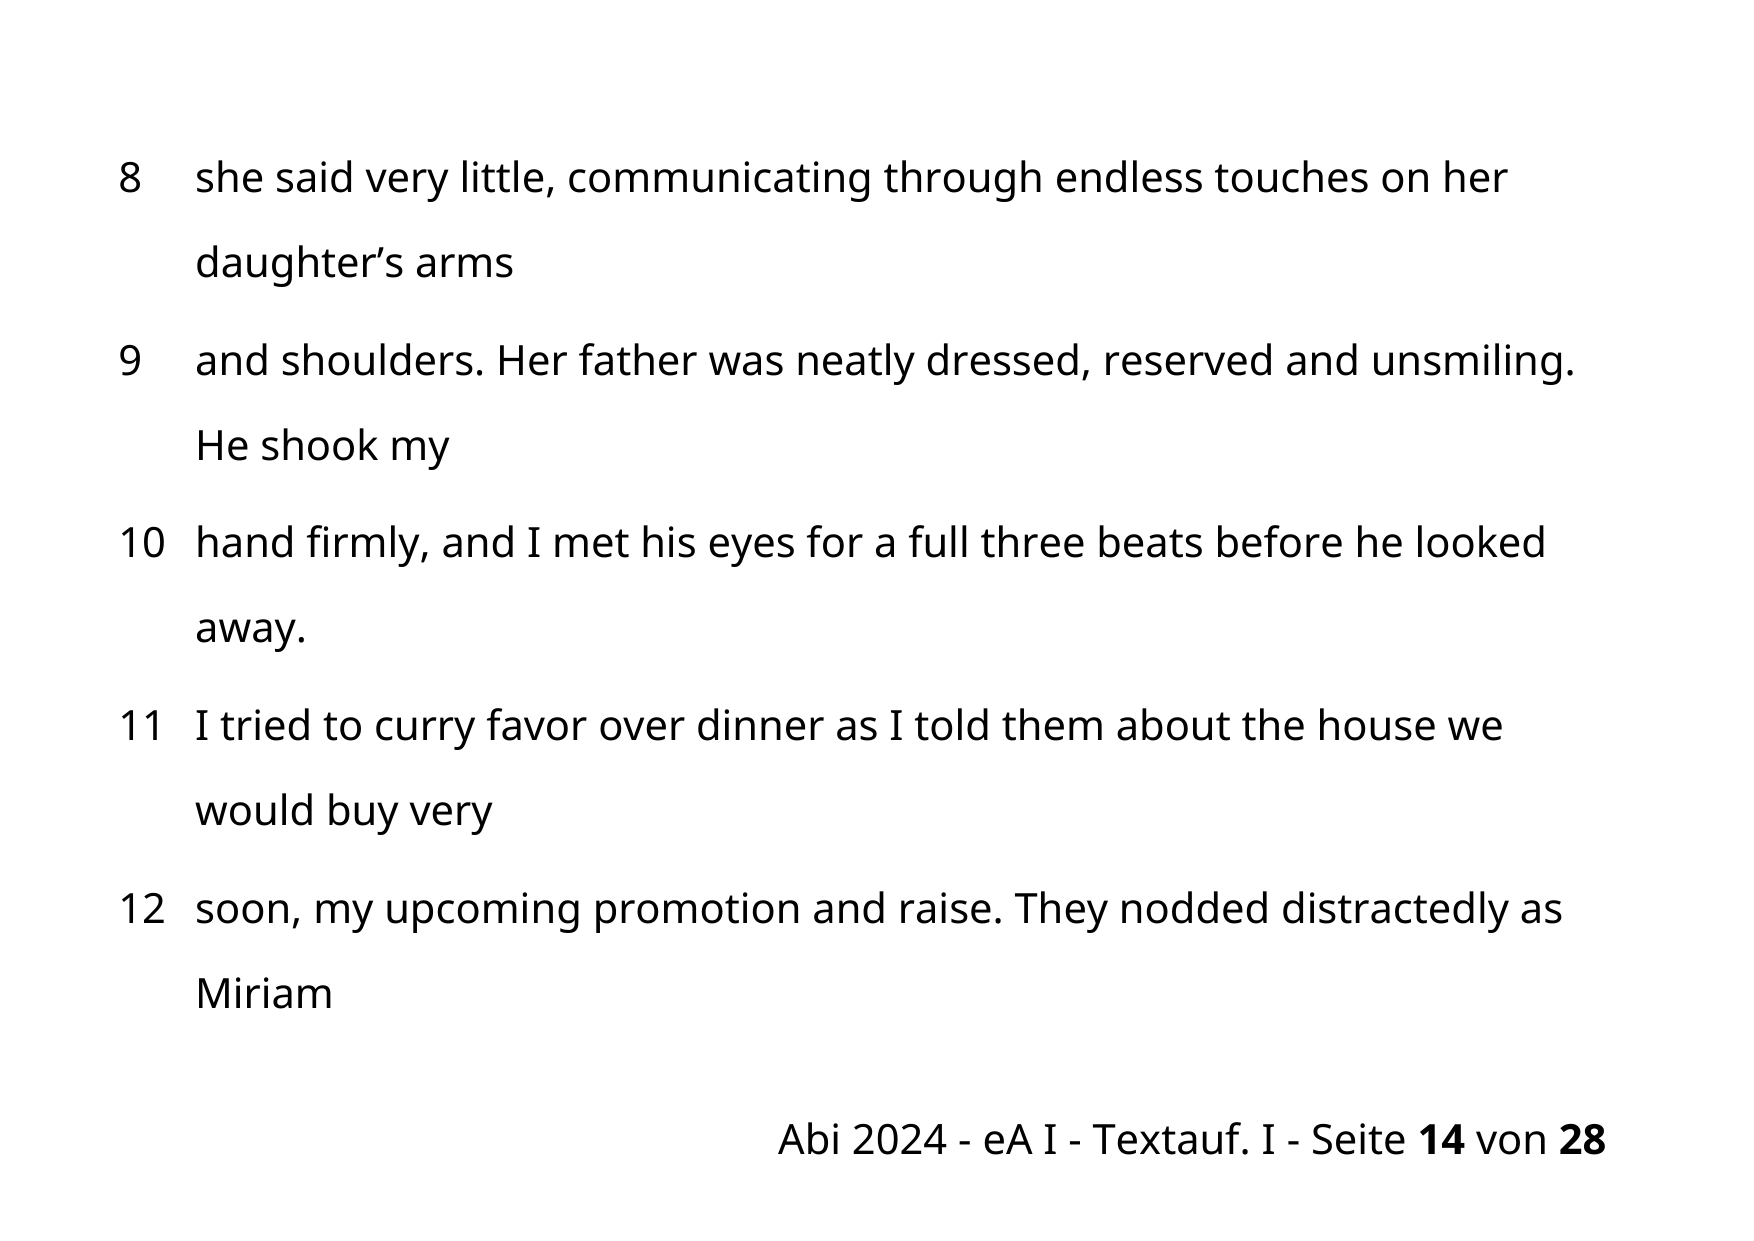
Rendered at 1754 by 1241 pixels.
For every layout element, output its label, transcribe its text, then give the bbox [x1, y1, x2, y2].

list 11 I tried to curry favor over dinner as I told them about the house we would buy very [118, 696, 1606, 838]
list 8 she said very little, communicating through endless touches on her daughter’s arms [118, 148, 1606, 289]
list 9 and shoulders. Her father was neatly dressed, reserved and unsmiling. He shook my [118, 330, 1606, 472]
list 10 hand firmly, and I met his eyes for a full three beats before he looked away. [118, 513, 1606, 655]
list 12 soon, my upcoming promotion and raise. They nodded distractedly as Miriam [118, 878, 1606, 1020]
